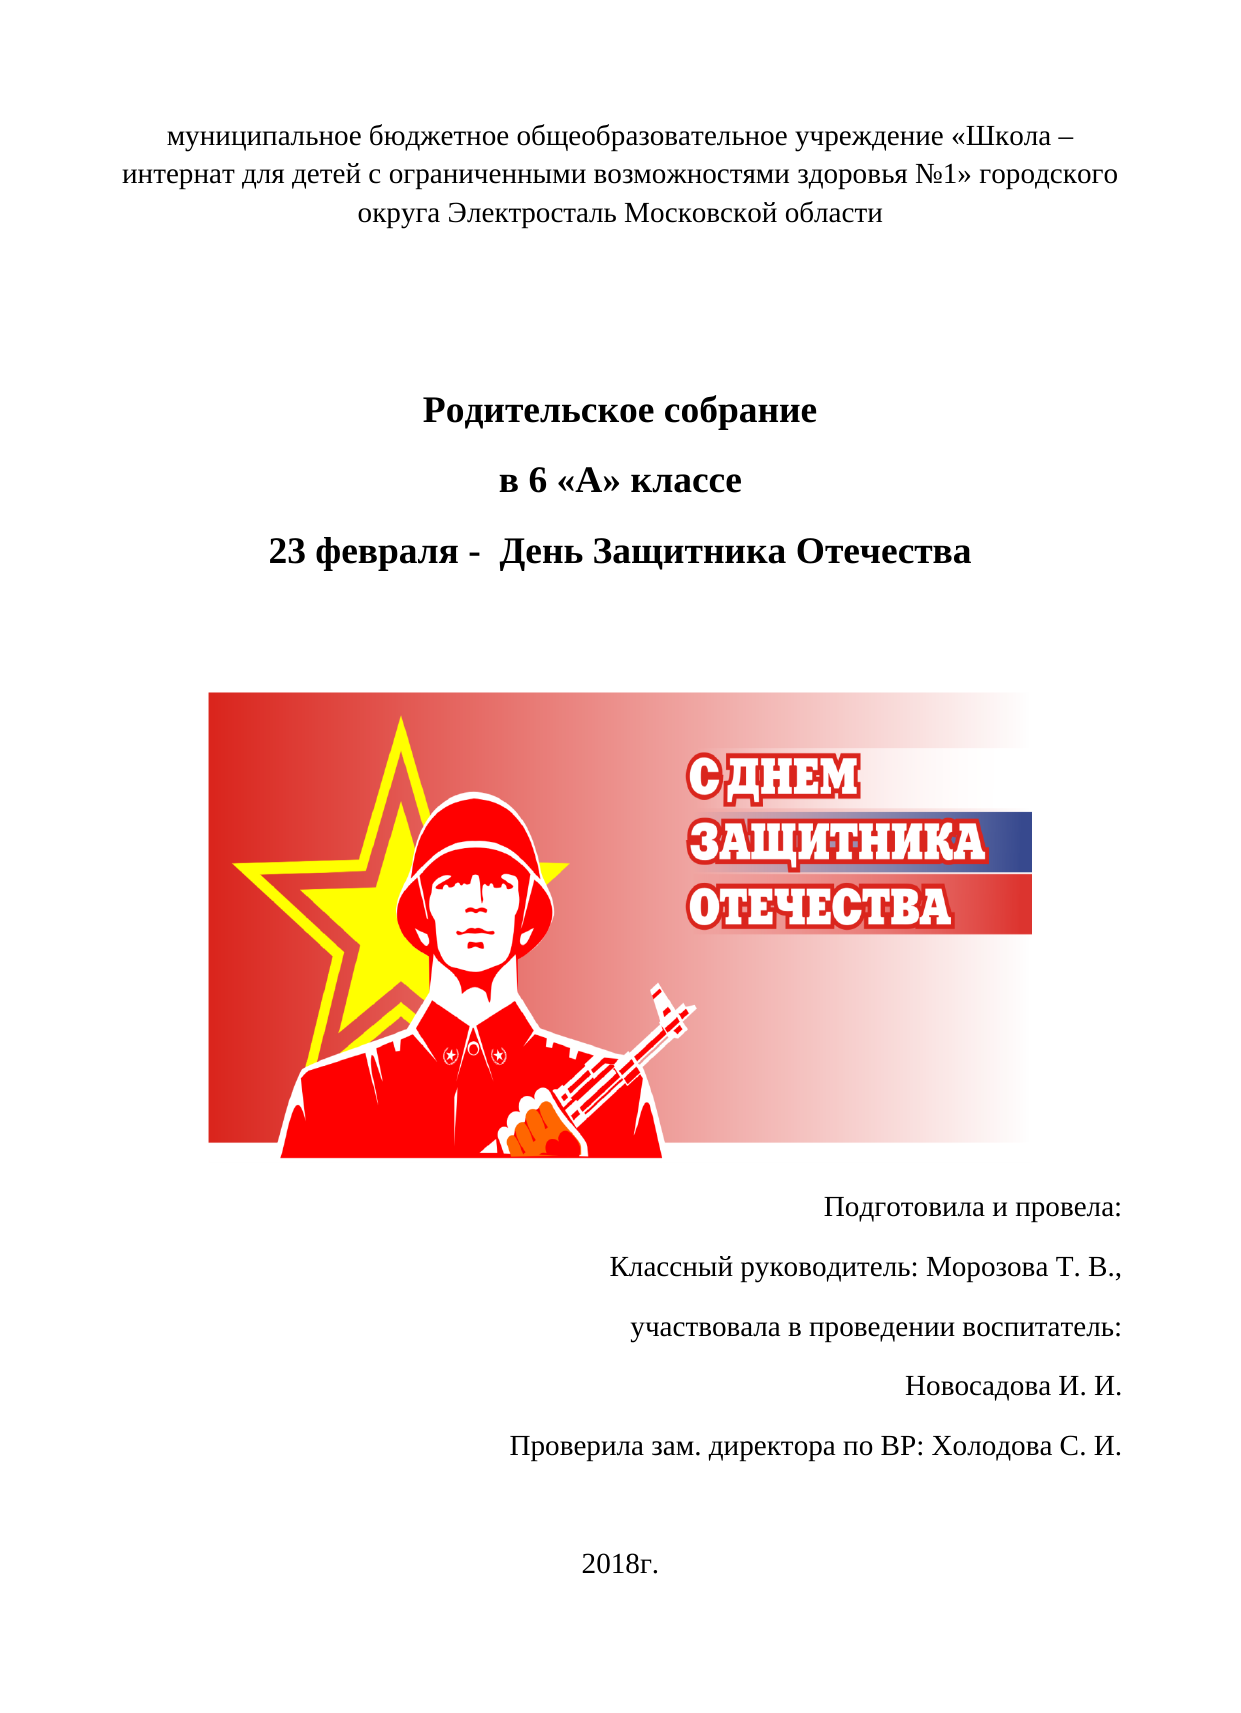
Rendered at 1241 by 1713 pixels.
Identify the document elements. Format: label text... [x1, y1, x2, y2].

text 23 февраля - День Защитника Отечества [118, 528, 1122, 571]
text в 6 «А» классе [118, 458, 1122, 501]
text Подготовила и провела: [118, 1189, 1122, 1222]
text Новосадова И. И. [118, 1368, 1122, 1402]
text участвовала в проведении воспитатель: [118, 1309, 1122, 1342]
text 2018г. [118, 1546, 1122, 1580]
text Проверила зам. директора по ВР: Холодова С. И. [118, 1428, 1122, 1461]
picture [208, 669, 1032, 1163]
text Классный руководитель: Морозова Т. В., [118, 1249, 1122, 1283]
text Родительское собрание [118, 387, 1122, 431]
text муниципальное бюджетное общеобразовательное учреждение «Школа – интернат для детей с ограниченными возможностями здоровья №1» городского округа Электросталь Московской области [118, 118, 1122, 229]
